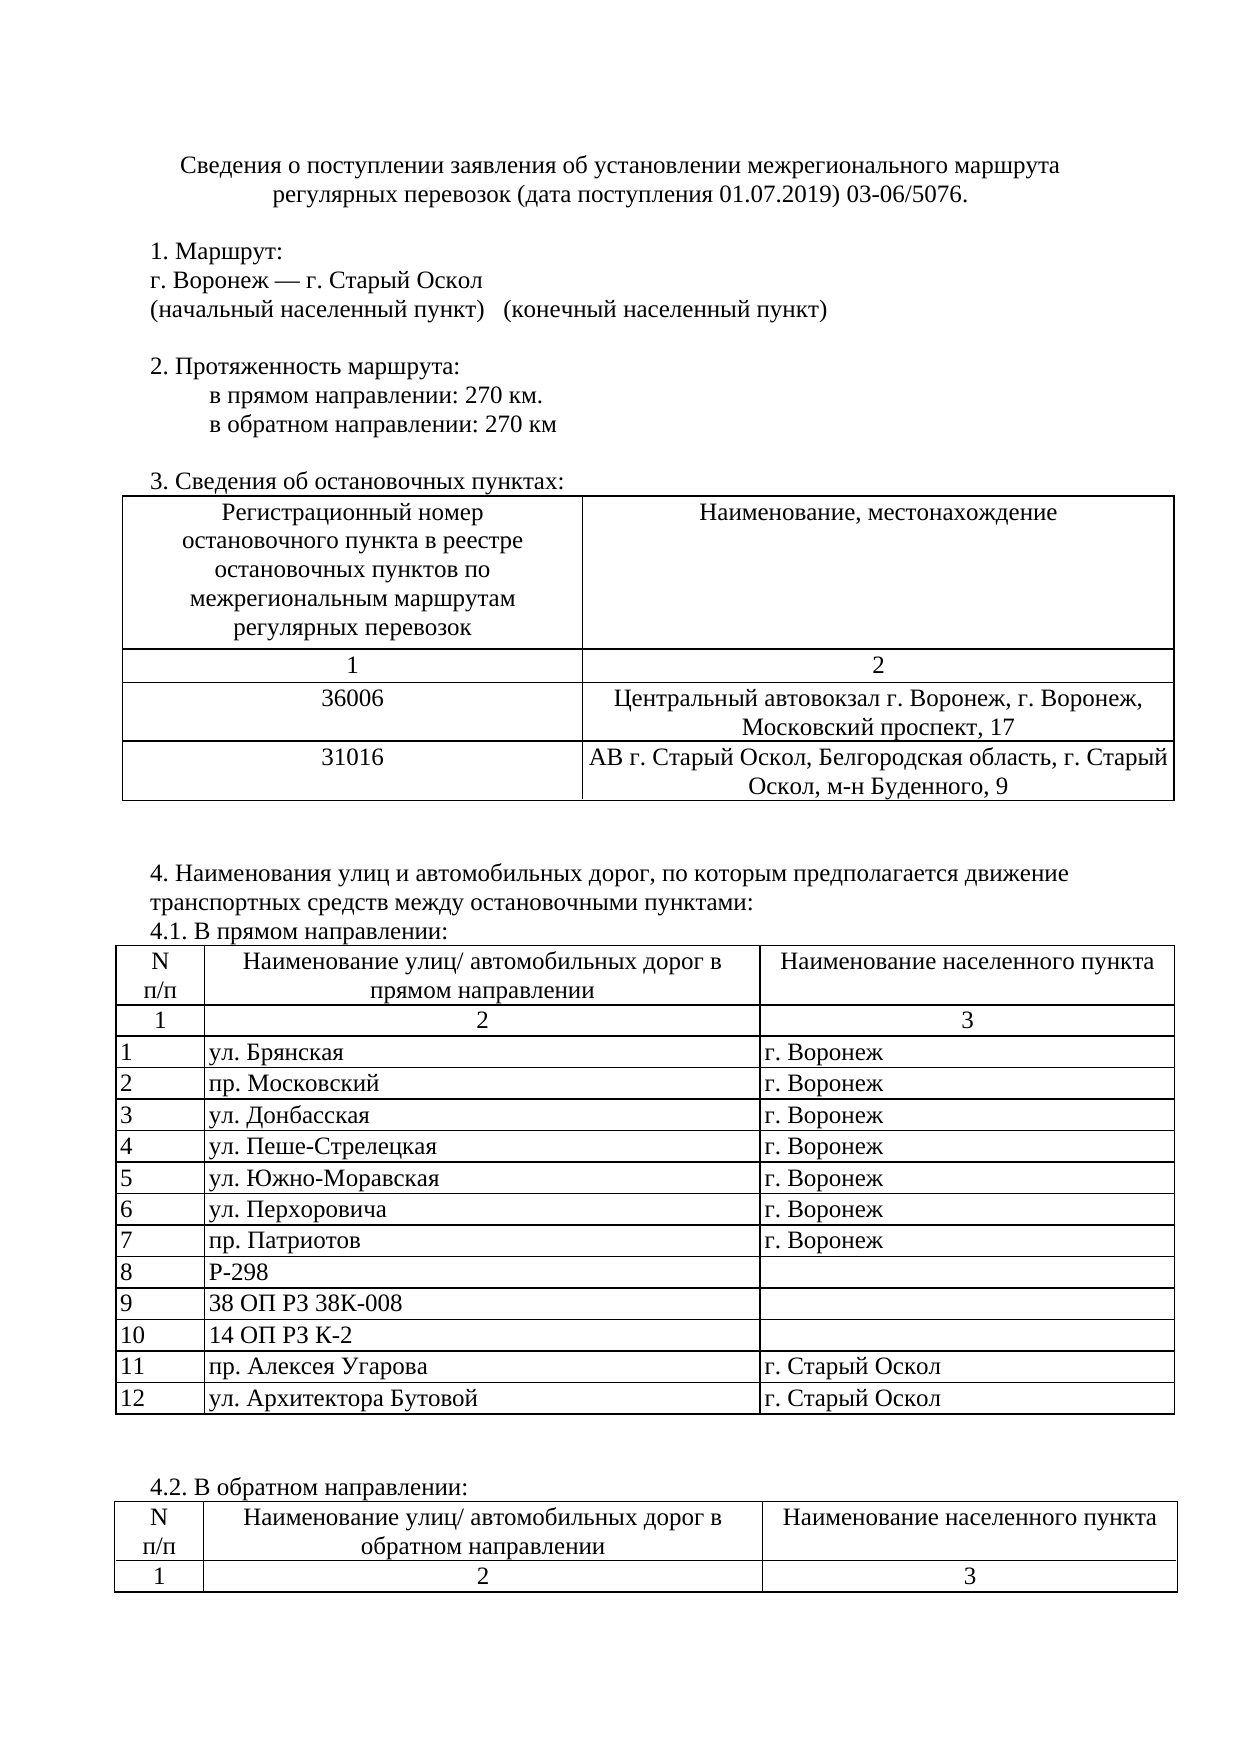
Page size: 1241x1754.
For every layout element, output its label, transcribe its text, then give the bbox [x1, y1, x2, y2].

table_header Регистрационный номер остановочного пункта в реестре остановочных пунктов по межрегиональным маршрутам регулярных перевозок [123, 497, 582, 648]
table_cell г. Воронеж [761, 1037, 1174, 1067]
text 4. Наименования улиц и автомобильных дорог, по которым предполагается движение транспортных средств между остановочными пунктами: [150, 858, 1090, 916]
table_header N п/п [115, 1502, 203, 1560]
table_header Наименование, местонахождение [583, 497, 1173, 648]
text 4.2. В обратном направлении: [150, 1472, 1090, 1501]
table_cell 14 ОП РЗ К-2 [205, 1320, 759, 1350]
table_cell 38 ОП РЗ 38К-008 [205, 1289, 759, 1318]
table_cell г. Воронеж [761, 1131, 1174, 1161]
table_cell 8 [117, 1257, 204, 1287]
text в прямом направлении: 270 км. [150, 380, 1090, 409]
table_cell ул. Донбасская [205, 1100, 759, 1130]
table_header Наименование улиц/ автомобильных дорог в прямом направлении [205, 946, 759, 1004]
text в обратном направлении: 270 км [150, 409, 1090, 437]
table_cell 5 [117, 1163, 204, 1193]
table_cell 2 [205, 1006, 759, 1035]
table_cell [761, 1320, 1174, 1350]
table_cell Центральный автовокзал г. Воронеж, г. Воронеж, Московский проспект, 17 [583, 683, 1173, 740]
table_cell 31016 [123, 742, 582, 799]
table_cell 3 [117, 1100, 204, 1130]
text г. Воронеж — г. Старый Оскол [150, 265, 1090, 294]
table_cell г. Воронеж [761, 1068, 1174, 1098]
table_cell пр. Алексея Угарова [205, 1352, 759, 1381]
table_header N п/п [117, 946, 204, 1004]
text 3. Сведения об остановочных пунктах: [150, 466, 1090, 495]
table_cell [761, 1257, 1174, 1287]
table_cell ул. Брянская [205, 1037, 759, 1067]
table_cell 10 [117, 1320, 204, 1350]
table_cell ул. Южно-Моравская [205, 1163, 759, 1193]
table_cell ул. Архитектора Бутовой [205, 1383, 759, 1413]
table_cell 7 [117, 1226, 204, 1256]
table_cell ул. Перхоровича [205, 1194, 759, 1224]
table_cell 2 [117, 1068, 204, 1098]
table_cell г. Воронеж [761, 1194, 1174, 1224]
table_cell АВ г. Старый Оскол, Белгородская область, г. Старый Оскол, м-н Буденного, 9 [583, 742, 1173, 799]
table_cell 2 [204, 1561, 762, 1591]
table_cell г. Воронеж [761, 1100, 1174, 1130]
table_cell [761, 1289, 1174, 1318]
table_cell 4 [117, 1131, 204, 1161]
table_cell 9 [117, 1289, 204, 1318]
table_cell 1 [123, 650, 582, 681]
table_cell пр. Патриотов [205, 1226, 759, 1256]
table_cell г. Воронеж [761, 1226, 1174, 1256]
text Сведения о поступлении заявления об установлении межрегионального маршрута регулярных перевозок (дата поступления 01.07.2019) 03-06/5076. [150, 150, 1090, 207]
table_cell Р-298 [205, 1257, 759, 1287]
table_cell пр. Московский [205, 1068, 759, 1098]
text 2. Протяженность маршрута: [150, 351, 1090, 380]
table_cell 1 [117, 1037, 204, 1067]
table_header Наименование населенного пункта [761, 946, 1174, 1004]
table_cell 3 [763, 1560, 1177, 1591]
text 1. Маршрут: [150, 236, 1090, 265]
table_header Наименование улиц/ автомобильных дорог в обратном направлении [204, 1502, 762, 1560]
table_cell 6 [117, 1194, 204, 1224]
table_cell г. Старый Оскол [761, 1383, 1174, 1413]
table_cell 36006 [123, 683, 582, 740]
table_cell 3 [761, 1006, 1174, 1035]
text 4.1. В прямом направлении: [150, 916, 1090, 945]
table_cell 12 [117, 1383, 204, 1413]
table_cell 2 [583, 650, 1173, 681]
table_cell 1 [117, 1006, 204, 1035]
table_cell 1 [115, 1561, 203, 1591]
table_cell г. Старый Оскол [761, 1352, 1174, 1381]
table_cell г. Воронеж [761, 1163, 1174, 1193]
text (начальный населенный пункт) (конечный населенный пункт) [150, 294, 1090, 322]
table_cell ул. Пеше-Стрелецкая [205, 1131, 759, 1161]
table_cell 11 [117, 1352, 204, 1381]
table_header Наименование населенного пункта [763, 1502, 1177, 1560]
